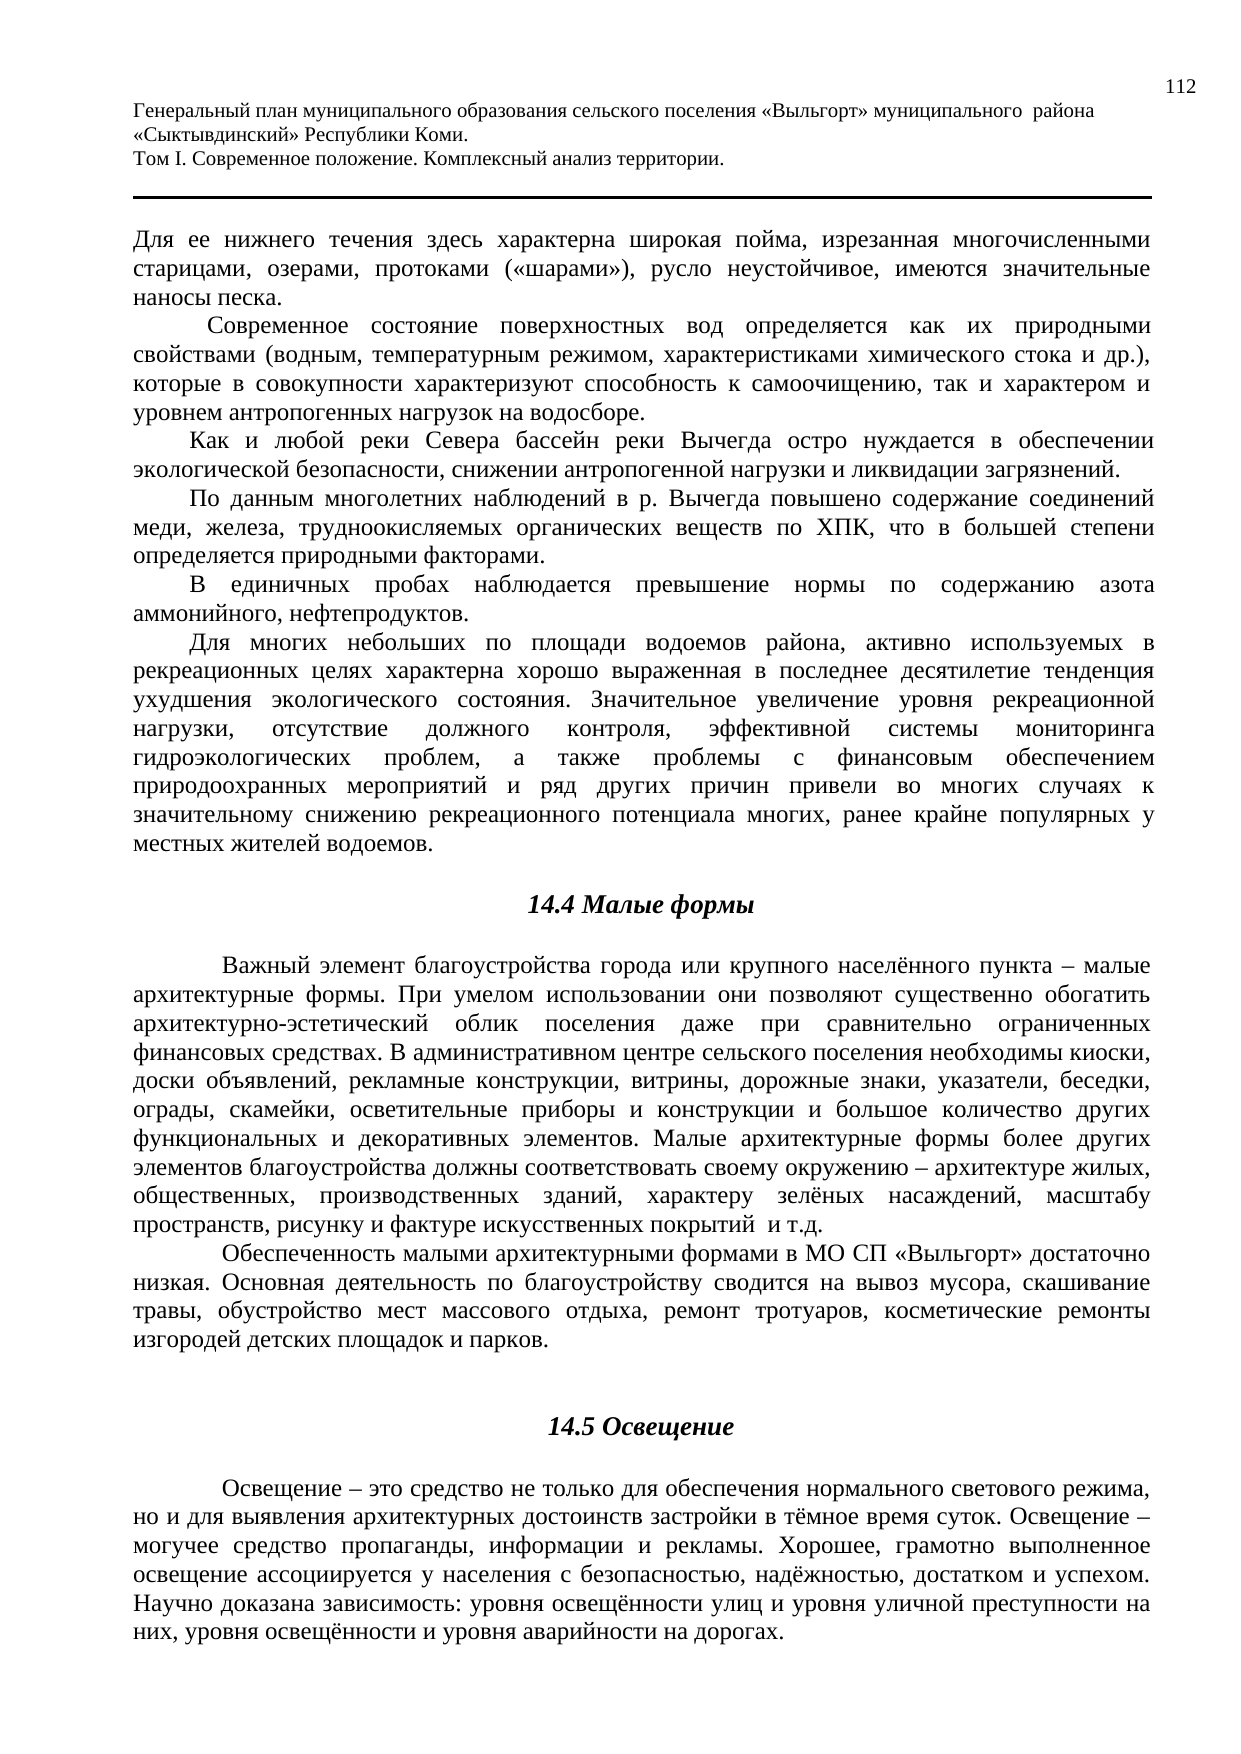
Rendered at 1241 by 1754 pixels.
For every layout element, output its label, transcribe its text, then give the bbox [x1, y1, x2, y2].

text По данным многолетних наблюдений в р. Вычегда повышено содержание соединений меди, железа, трудноокисляемых органических веществ по ХПК, что в большей степени определяется природными факторами. [133, 483, 1156, 569]
text Освещение – это средство не только для обеспечения нормального светового режима, но и для выявления архитектурных достоинств застройки в тёмное время суток. Освещение – могучее средство пропаганды, информации и рекламы. Хорошее, грамотно выполненное освещение ассоциируется у населения с безопасностью, надёжностью, достатком и успехом. Научно доказана зависимость: уровня освещённости улиц и уровня уличной преступности на них, уровня освещённости и уровня аварийности на дорогах. [133, 1473, 1152, 1645]
text В единичных пробах наблюдается превышение нормы по содержанию азота аммонийного, нефтепродуктов. [133, 569, 1156, 627]
text Важный элемент благоустройства города или крупного населённого пункта – малые архитектурные формы. При умелом использовании они позволяют существенно обогатить архитектурно-эстетический облик поселения даже при сравнительно ограниченных финансовых средствах. В административном центре сельского поселения необходимы киоски, доски объявлений, рекламные конструкции, витрины, дорожные знаки, указатели, беседки, ограды, скамейки, осветительные приборы и конструкции и большое количество других функциональных и декоративных элементов. Малые архитектурные формы более других элементов благоустройства должны соответствовать своему окружению – архитектуре жилых, общественных, производственных зданий, характеру зелёных насаждений, масштабу пространств, рисунку и фактуре искусственных покрытий и т.д. [133, 950, 1152, 1238]
text Как и любой реки Севера бассейн реки Вычегда остро нуждается в обеспечении экологической безопасности, снижении антропогенной нагрузки и ликвидации загрязнений. [133, 426, 1156, 483]
text Обеспеченность малыми архитектурными формами в МО СП «Выльгорт» достаточно низкая. Основная деятельность по благоустройству сводится на вывоз мусора, скашивание травы, обустройство мест массового отдыха, ремонт тротуаров, косметические ремонты изгородей детских площадок и парков. [133, 1238, 1152, 1353]
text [133, 224, 1152, 311]
subtitle 14.4 Малые формы [133, 888, 1152, 919]
text Современное состояние поверхностных вод определяется как их природными свойствами (водным, температурным режимом, характеристиками химического стока и др.), которые в совокупности характеризуют способность к самоочищению, так и характером и уровнем антропогенных нагрузок на водосборе. [133, 311, 1152, 426]
subtitle 14.5 Освещение [133, 1410, 1152, 1441]
text Для многих небольших по площади водоемов района, активно используемых в рекреационных целях характерна хорошо выраженная в последнее десятилетие тенденция ухудшения экологического состояния. Значительное увеличение уровня рекреационной нагрузки, отсутствие должного контроля, эффективной системы мониторинга гидроэкологических проблем, а также проблемы с финансовым обеспечением природоохранных мероприятий и ряд других причин привели во многих случаях к значительному снижению рекреационного потенциала многих, ранее крайне популярных у местных жителей водоемов. [133, 627, 1156, 857]
